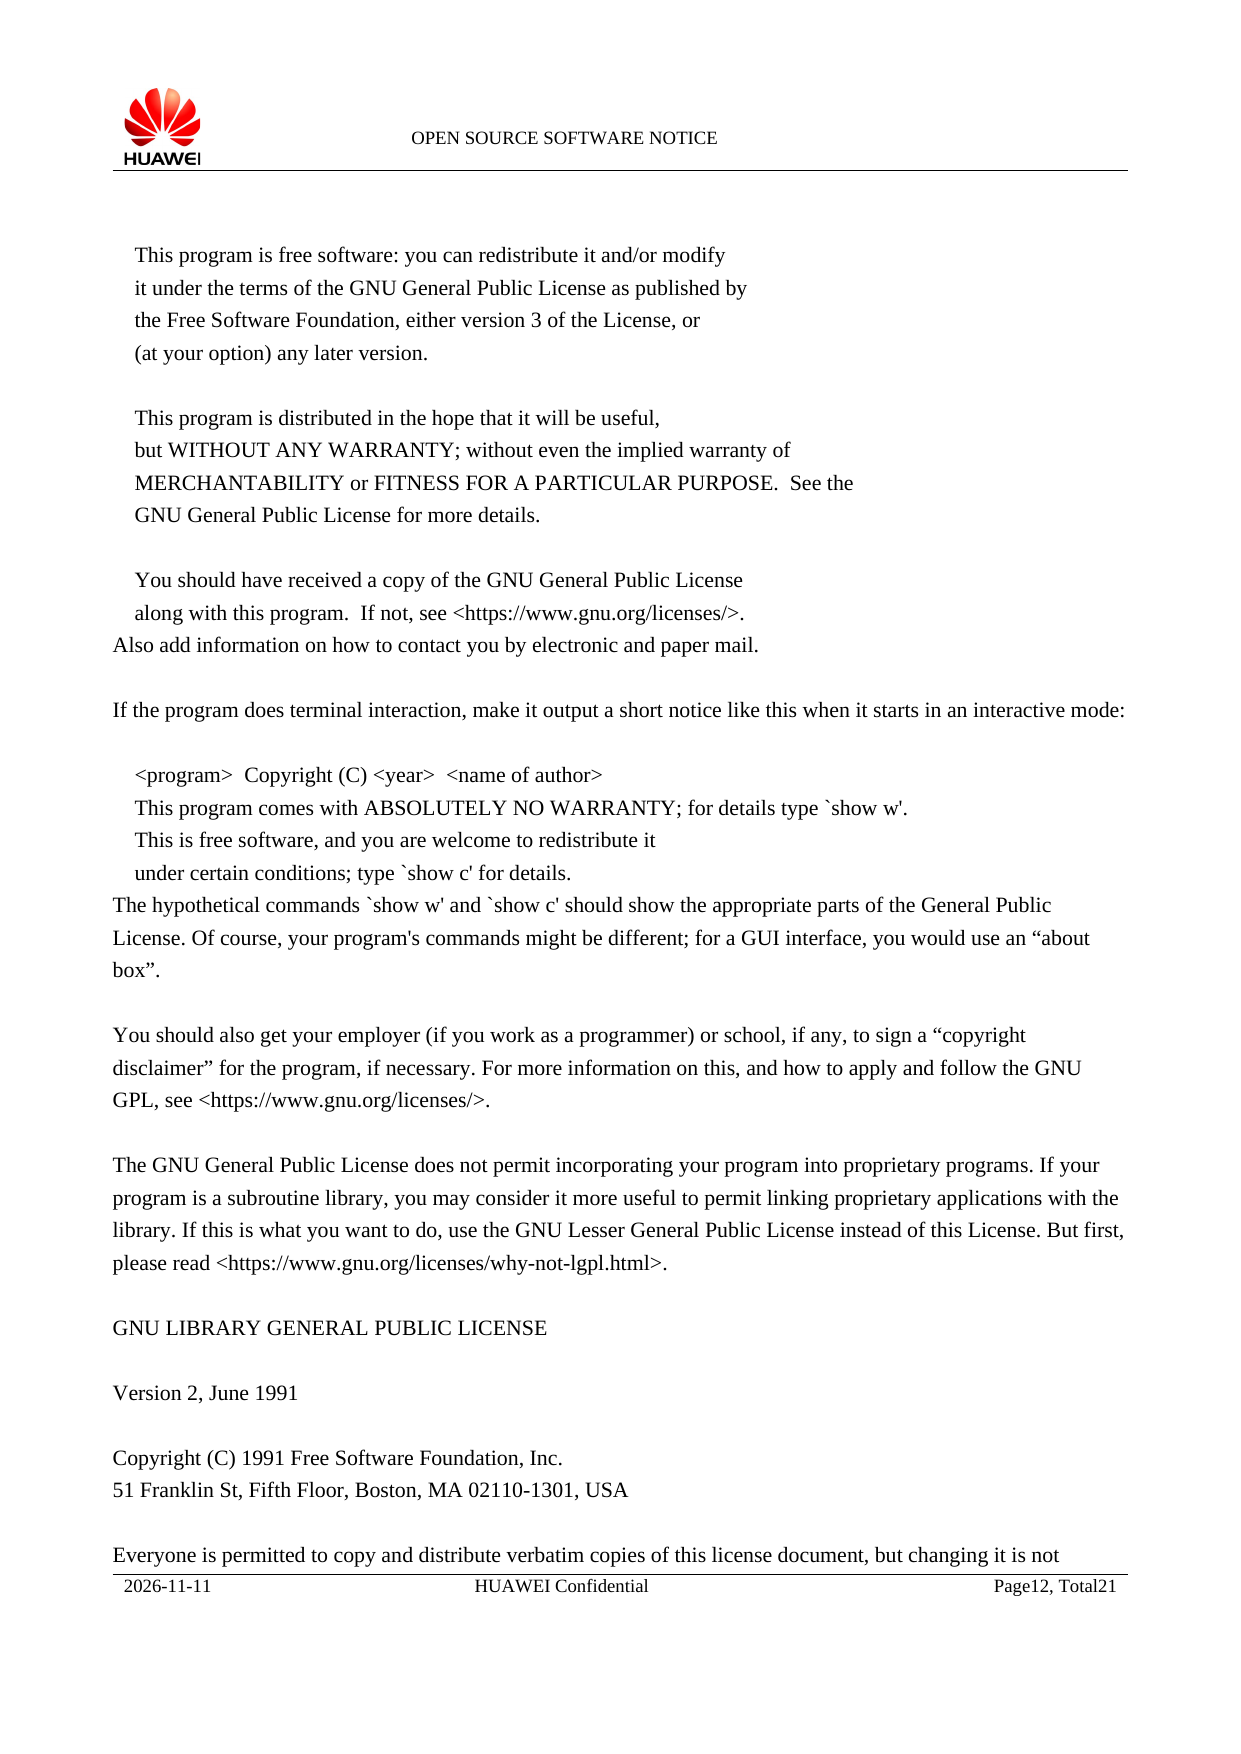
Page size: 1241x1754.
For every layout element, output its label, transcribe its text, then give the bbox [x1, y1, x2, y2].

picture [124, 88, 201, 165]
